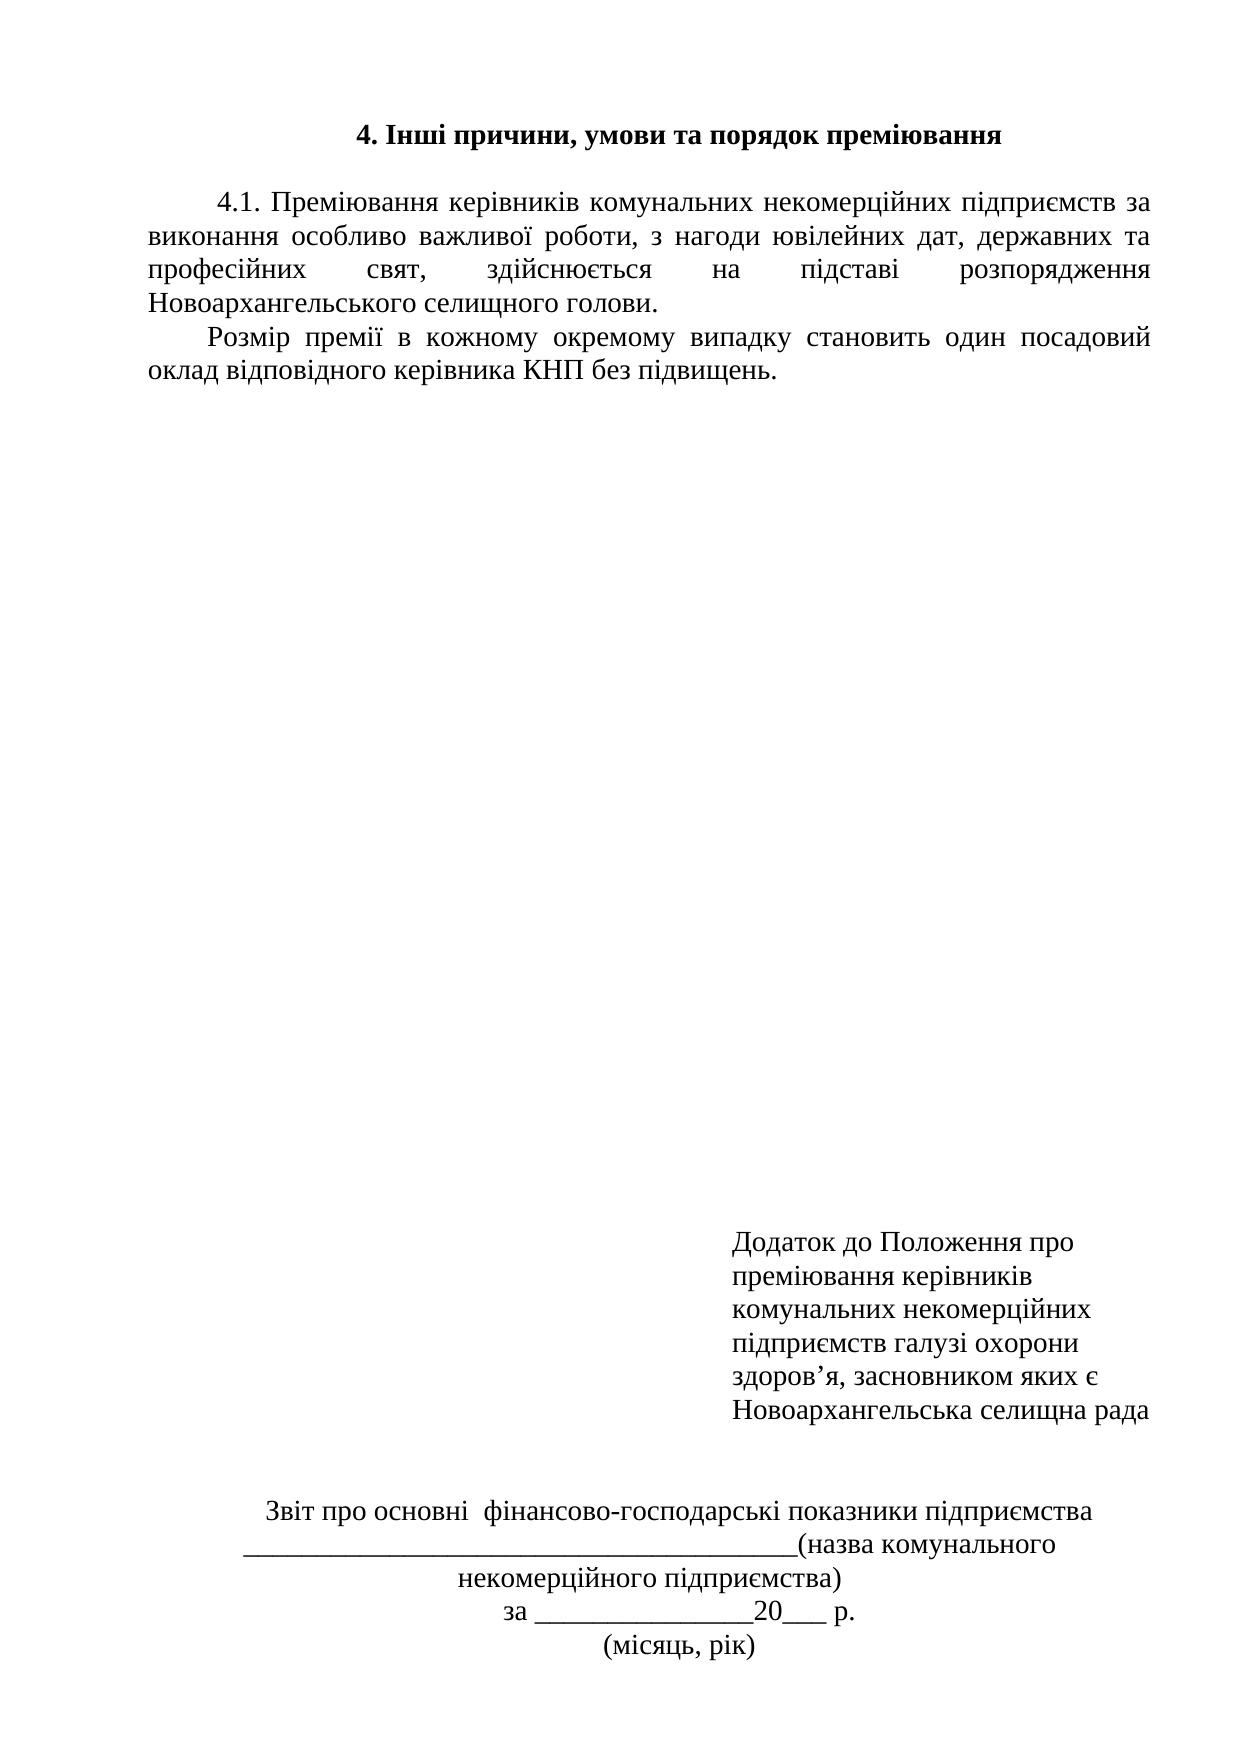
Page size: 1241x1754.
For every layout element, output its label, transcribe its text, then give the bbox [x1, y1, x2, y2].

text Новоархангельська селищна рада [148, 1392, 1152, 1426]
text Розмір премії в кожному окремому випадку становить один посадовий оклад відповідного керівника КНП без підвищень. [148, 319, 1152, 386]
text 4.1. Преміювання керівників комунальних некомерційних підприємств за виконання особливо важливої роботи, з нагоди ювілейних дат, державних та професійних свят, здійснюється на підставі розпорядження Новоархангельського селищного голови. [148, 184, 1152, 319]
text підприємств галузі охорони [148, 1325, 1152, 1358]
text за _______________20___ р. [148, 1593, 1152, 1627]
text 4. Інші причини, умови та порядок преміювання [148, 117, 1152, 151]
text Додаток до Положення про [148, 1224, 1152, 1258]
text здоров’я, засновником яких є [148, 1358, 1152, 1392]
text (місяць, рік) [148, 1627, 1152, 1660]
text преміювання керівників [148, 1258, 1152, 1291]
text комунальних некомерційних [148, 1291, 1152, 1325]
text Звіт про основні фінансово-господарські показники підприємства ______________________________________(назва комунального некомерційного підприємства) [148, 1493, 1152, 1593]
